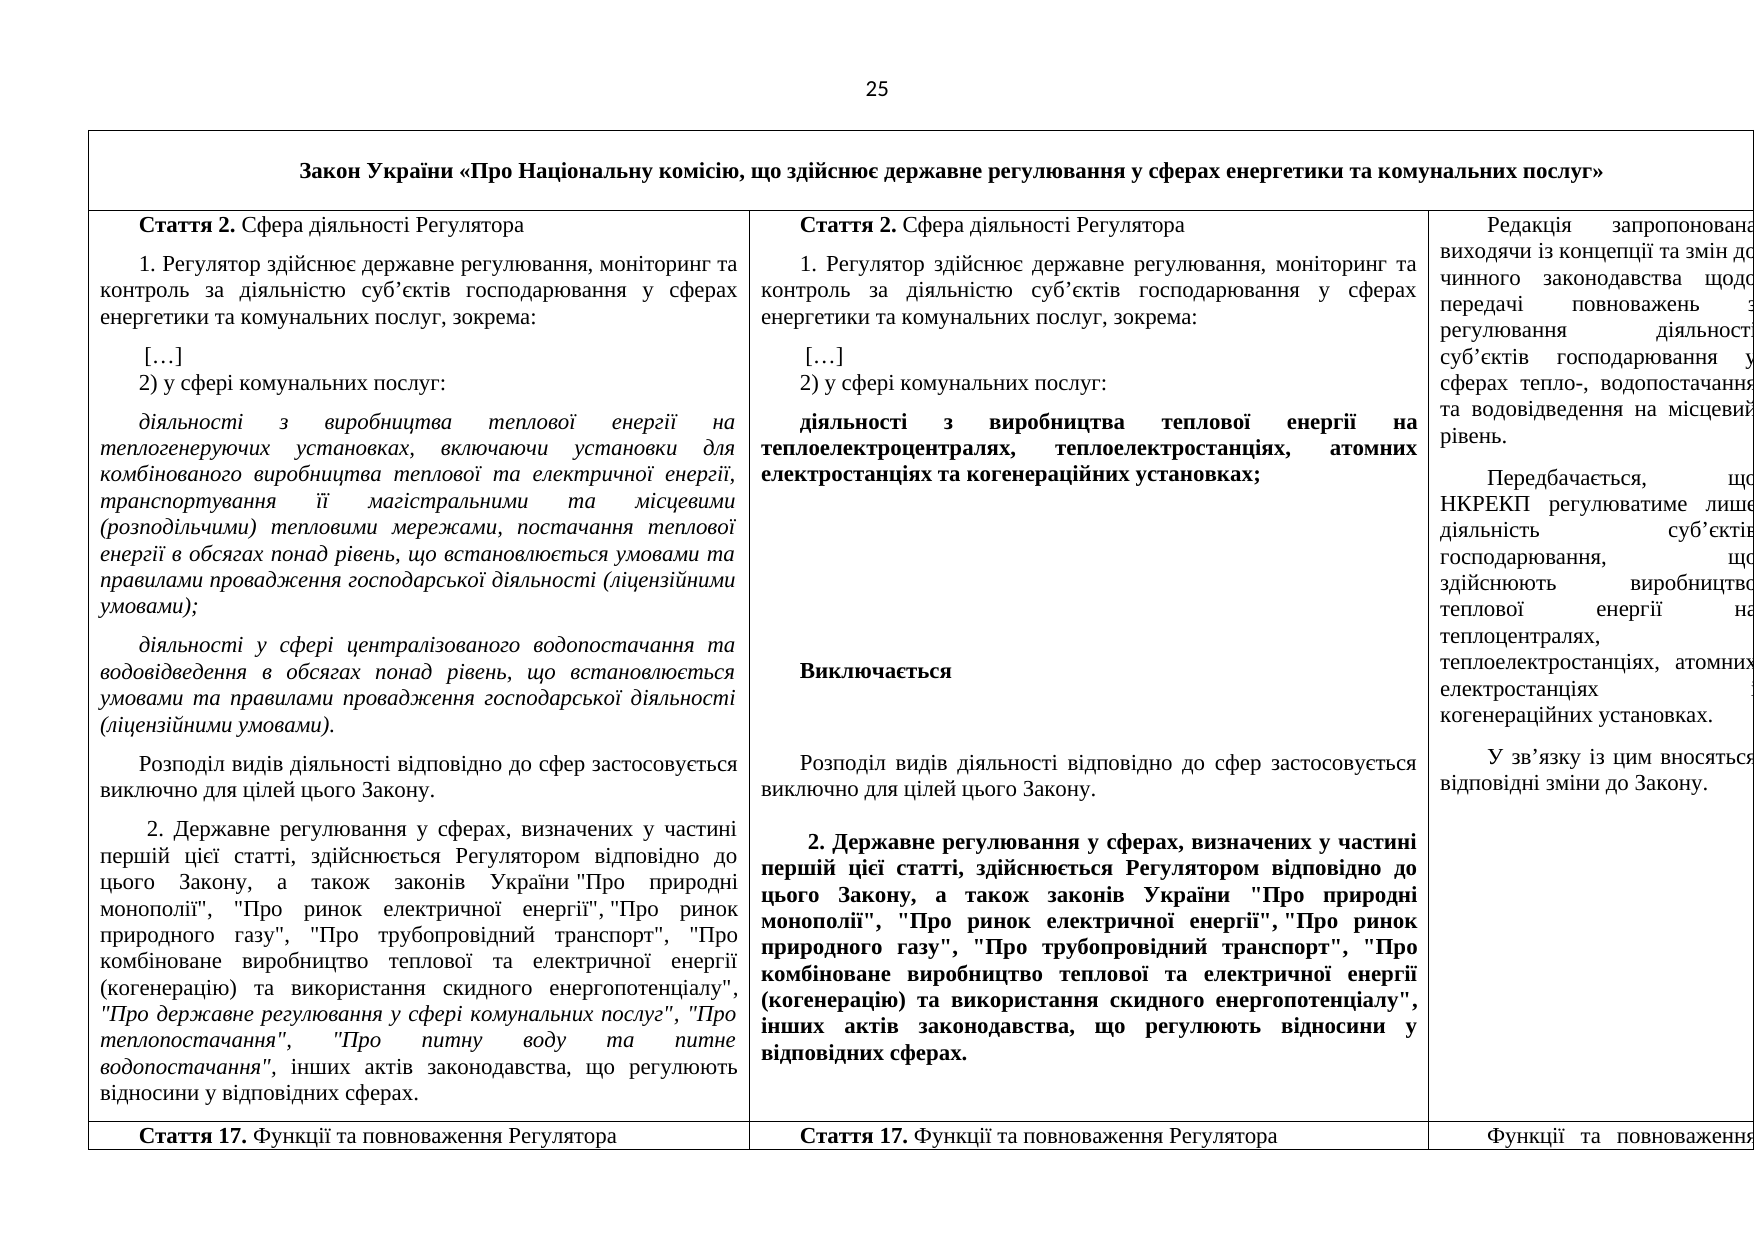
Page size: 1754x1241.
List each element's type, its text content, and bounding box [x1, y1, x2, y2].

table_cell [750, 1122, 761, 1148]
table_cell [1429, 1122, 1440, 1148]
table_cell Редакція запропонована виходячи із концепції та змін до чинного законодавства щодо передачі повноважень з регулювання діяльності суб’єктів господарювання у сферах тепло-, водопостачання та водовідведення на місцевий рівень. Передбачається, що НКРЕКП регулюватиме лише діяльність суб’єктів господарювання, що здійснюють виробництво теплової енергії на теплоцентралях, теплоелектростанціях, атомних електростанціях і когенераційних установках. У зв’язку із цим вносяться відповідні зміни до Закону. [1429, 211, 1753, 1121]
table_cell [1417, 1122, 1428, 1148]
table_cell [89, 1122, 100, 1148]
table_cell Стаття 2. Сфера діяльності Регулятора 1. Регулятор здійснює державне регулювання, моніторинг та контроль за діяльністю суб’єктів господарювання у сферах енергетики та комунальних послуг, зокрема: […] 2) у сфері комунальних послуг: діяльності з виробництва теплової енергії на теплогенеруючих установках, включаючи установки для комбінованого виробництва теплової та електричної енергії, транспортування її магістральними та місцевими (розподільчими) тепловими мережами, постачання теплової енергії в обсягах понад рівень, що встановлюється умовами та правилами провадження господарської діяльності (ліцензійними умовами); діяльності у сфері централізованого водопостачання та водовідведення в обсягах понад рівень, що встановлюється умовами та правилами провадження господарської діяльності (ліцензійними умовами). Розподіл видів діяльності відповідно до сфер застосовується виключно для цілей цього Закону. 2. Державне регулювання у сферах, визначених у частині першій цієї статті, здійснюється Регулятором відповідно до цього Закону, а також законів України "Про природні монополії", "Про ринок електричної енергії", "Про ринок природного газу", "Про трубопровідний транспорт", "Про комбіноване виробництво теплової та електричної енергії (когенерацію) та використання скидного енергопотенціалу", "Про державне регулювання у сфері комунальних послуг", "Про теплопостачання", "Про питну воду та питне водопостачання", інших актів законодавства, що регулюють відносини у відповідних сферах. [89, 211, 749, 1121]
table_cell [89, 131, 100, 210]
table_cell Стаття 2. Сфера діяльності Регулятора 1. Регулятор здійснює державне регулювання, моніторинг та контроль за діяльністю суб’єктів господарювання у сферах енергетики та комунальних послуг, зокрема: […] 2) у сфері комунальних послуг: діяльності з виробництва теплової енергії на теплоелектроцентралях, теплоелектростанціях, атомних електростанціях та когенераційних установках; Виключається Розподіл видів діяльності відповідно до сфер застосовується виключно для цілей цього Закону. 2. Державне регулювання у сферах, визначених у частині першій цієї статті, здійснюється Регулятором відповідно до цього Закону, а також законів України "Про природні монополії", "Про ринок електричної енергії", "Про ринок природного газу", "Про трубопровідний транспорт", "Про комбіноване виробництво теплової та електричної енергії (когенерацію) та використання скидного енергопотенціалу", інших актів законодавства, що регулюють відносини у відповідних сферах. [750, 211, 1428, 1121]
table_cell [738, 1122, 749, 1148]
